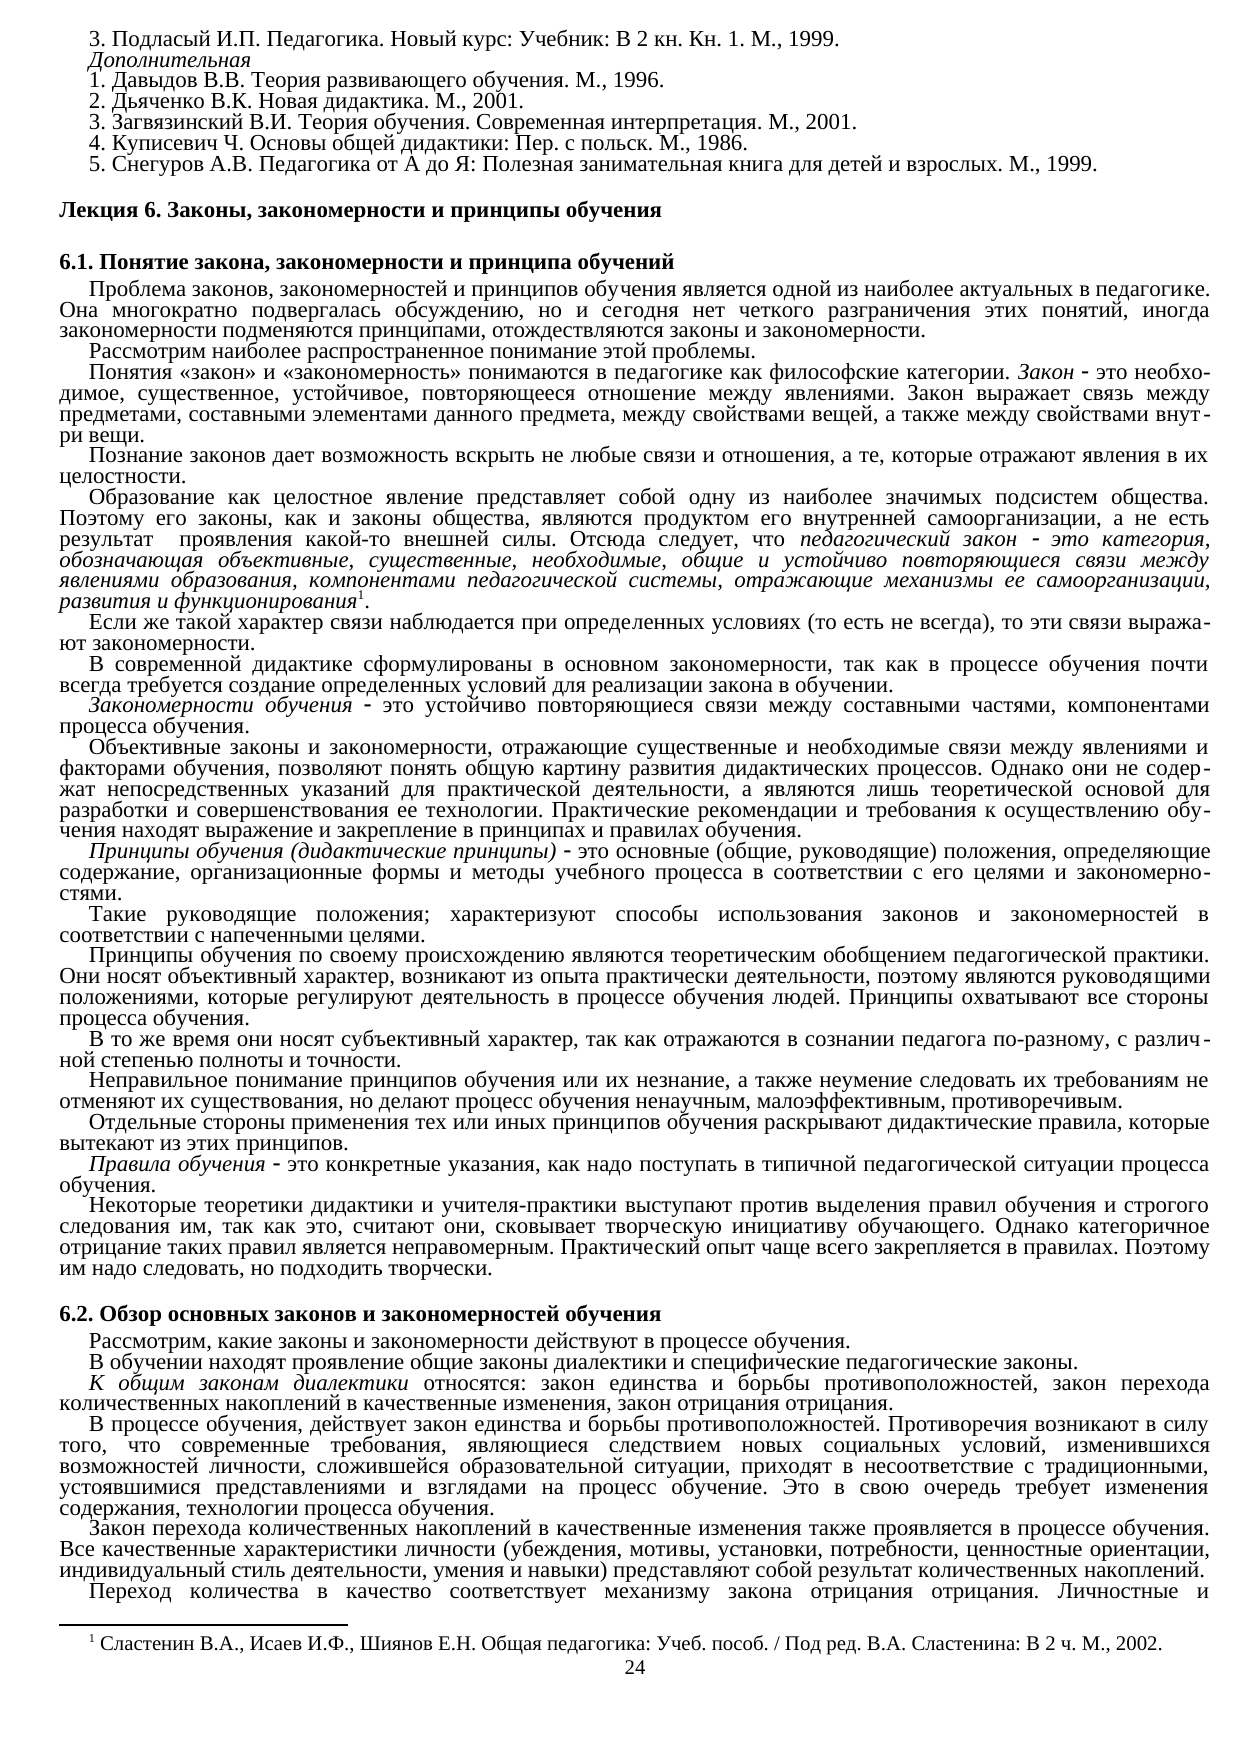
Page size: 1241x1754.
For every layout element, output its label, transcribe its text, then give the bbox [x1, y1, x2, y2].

text Проблема законов, закономерностей и принципов обучения является одной из наиболее актуальных в педагогике. Она многократно подвергалась обсуждению, но и сегодня нет четкого разграничения этих понятий, иногда закономерности подменяются принципами, отождествляются законы и закономерности. [59, 279, 1211, 342]
text 5. Снегуров А.В. Педагогика от А до Я: Полезная занимательная книга для детей и взрослых. М., 1999. [59, 154, 1211, 175]
text Понятия «закон» и «закономерность» понимаются в педагогике как философские категории. Закон это необходимое, существенное, устойчивое, повторяющееся отношение между явлениями. Закон выражает связь между предметами, составными элементами данного предмета, между свойствами вещей, а также между свойствами внутри вещи. [59, 363, 1211, 446]
text Познание законов дает возможность вскрыть не любые связи и отношения, а те, которые отражают явления в их целостности. [59, 446, 1211, 488]
text К общим законам диалектики относятся: закон единства и борьбы противоположностей, закон перехода количественных накоплений в качественные изменения, закон отрицания отрицания. [59, 1373, 1211, 1415]
text Рассмотрим, какие законы и закономерности действуют в процессе обучения. [59, 1332, 1211, 1352]
text Неправильное понимание принципов обучения или их незнание, а также неумение следовать их требованиям не отменяют их существования, но делают процесс обучения ненаучным, малоэффективным, противоречивым. [59, 1071, 1211, 1113]
subtitle 6.2. Обзор основных законов и закономерностей обучения [59, 1304, 1211, 1325]
text Объективные законы и закономерности, отражающие существенные и необходимые связи между явлениями и факторами обучения, позволяют понять общую картину развития дидактических процессов. Однако они не содержат непосредственных указаний для практической деятельности, а являются лишь теоретической основой для разработки и совершенствования ее технологии. Практические рекомендации и требования к осуществлению обучения находят выражение и закрепление в принципах и правилах обучения. [59, 738, 1211, 842]
text Такие руководящие положения; характеризуют способы использования законов и закономерностей в соответствии с напеченными целями. [59, 904, 1211, 946]
text 3. Подласый И.П. Педагогика. Новый курс: Учебник: В 2 кн. Кн. 1. М., 1999. [59, 29, 1211, 50]
text Закономерности обучения это устойчиво повторяющиеся связи между составными частями, компонентами процесса обучения. [59, 696, 1211, 738]
text Образование как целостное явление представляет собой одну из наиболее значимых подсистем общества. Поэтому его законы, как и законы общества, являются продуктом его внутренней самоорганизации, а не есть результат проявления какой-то внешней силы. Отсюда следует, что педагогический закон это категория, обозначающая объективные, существенные, необходимые, общие и устойчиво повторяющиеся связи между явлениями образования, компонентами педагогической системы, отражающие механизмы ее самоорганизации, развития и функционирования. [59, 488, 1211, 613]
text 2. Дьяченко В.К. Новая дидактика. М., 2001. [59, 92, 1211, 113]
text Если же такой характер связи наблюдается при определенных условиях (то есть не всегда), то эти связи выражают закономерности. [59, 613, 1211, 654]
text В то же время они носят субъективный характер, так как отражаются в сознании педагога пo-разному, с различной степенью полноты и точности. [59, 1029, 1211, 1071]
subtitle 6.1. Понятие закона, закономерности и принципа обучений [59, 252, 1211, 273]
text 4. Куписевич Ч. Основы общей дидактики: Пер. с польск. М., 1986. [59, 134, 1211, 154]
subtitle Лекция 6. Законы, закономерности и принципы обучения [59, 200, 1211, 221]
text 3. Загвязинский В.И. Теория обучения. Современная интерпретация. М., 2001. [59, 113, 1211, 134]
text Отдельные стороны применения тех или иных принципов обучения раскрывают дидактические правила, которые вытекают из этих принципов. [59, 1113, 1211, 1154]
text 1. Давыдов В.В. Теория развивающего обучения. М., 1996. [59, 71, 1211, 92]
text Дополнительная [59, 50, 1211, 71]
text Правила обучения это конкретные указания, как надо поступать в типичной педагогической ситуации процесса обучения. [59, 1154, 1211, 1196]
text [59, 1582, 1211, 1602]
text В обучении находят проявление общие законы диалектики и специфические педагогические законы. [59, 1352, 1211, 1373]
text Принципы обучения по своему происхождению являются теоретическим обобщением педагогической практики. Они носят объективный характер, возникают из опыта практически деятельности, поэтому являются руководящими положениями, которые регулируют деятельность в процессе обучения людей. Принципы охватывают все стороны процесса обучения. [59, 946, 1211, 1029]
text Принципы обучения (дидактические принципы) это основные (общие, руководящие) положения, определяющие содержание, организационные формы и методы учебного процесса в соответствии с его целями и закономерностями. [59, 842, 1211, 904]
text Некоторые теоретики дидактики и учителя-практики выступают против выделения правил обучения и строгого следования им, так как это, считают они, сковывает творческую инициативу обучающего. Однако категоричное отрицание таких правил является неправомерным. Практический опыт чаще всего закрепляется в правилах. Поэтому им надо следовать, но подходить творчески. [59, 1196, 1211, 1279]
text В процессе обучения, действует закон единства и борьбы противоположностей. Противоречия возникают в силу того, что современные требования, являющиеся следствием новых социальных условий, изменившихся возможностей личности, сложившейся oбpaзовательной ситуации, приходят в несоответствие с традиционными, устоявшимися представлениями и взглядами на процесс обучение. Это в свою очередь требует изменения содержания, технологии процесса обучения. [59, 1415, 1211, 1519]
text Закон перехода количественных накоплений в качественные изменения также проявляется в процессе обучения. Все качественные характеристики личности (убеждения, мотивы, установки, потребности, ценностные ориентации, индивидуальный стиль деятельности, умения и навыки) представляют собой результат количественных накоплений. [59, 1519, 1211, 1582]
text В современной дидактике сформулированы в основном закономерности, так как в процессе обучения почти всегда требуется создание определенных условий для реализации закона в обучении. [59, 654, 1211, 696]
text Рассмотрим наиболее распространенное понимание этой проблемы. [59, 342, 1211, 363]
